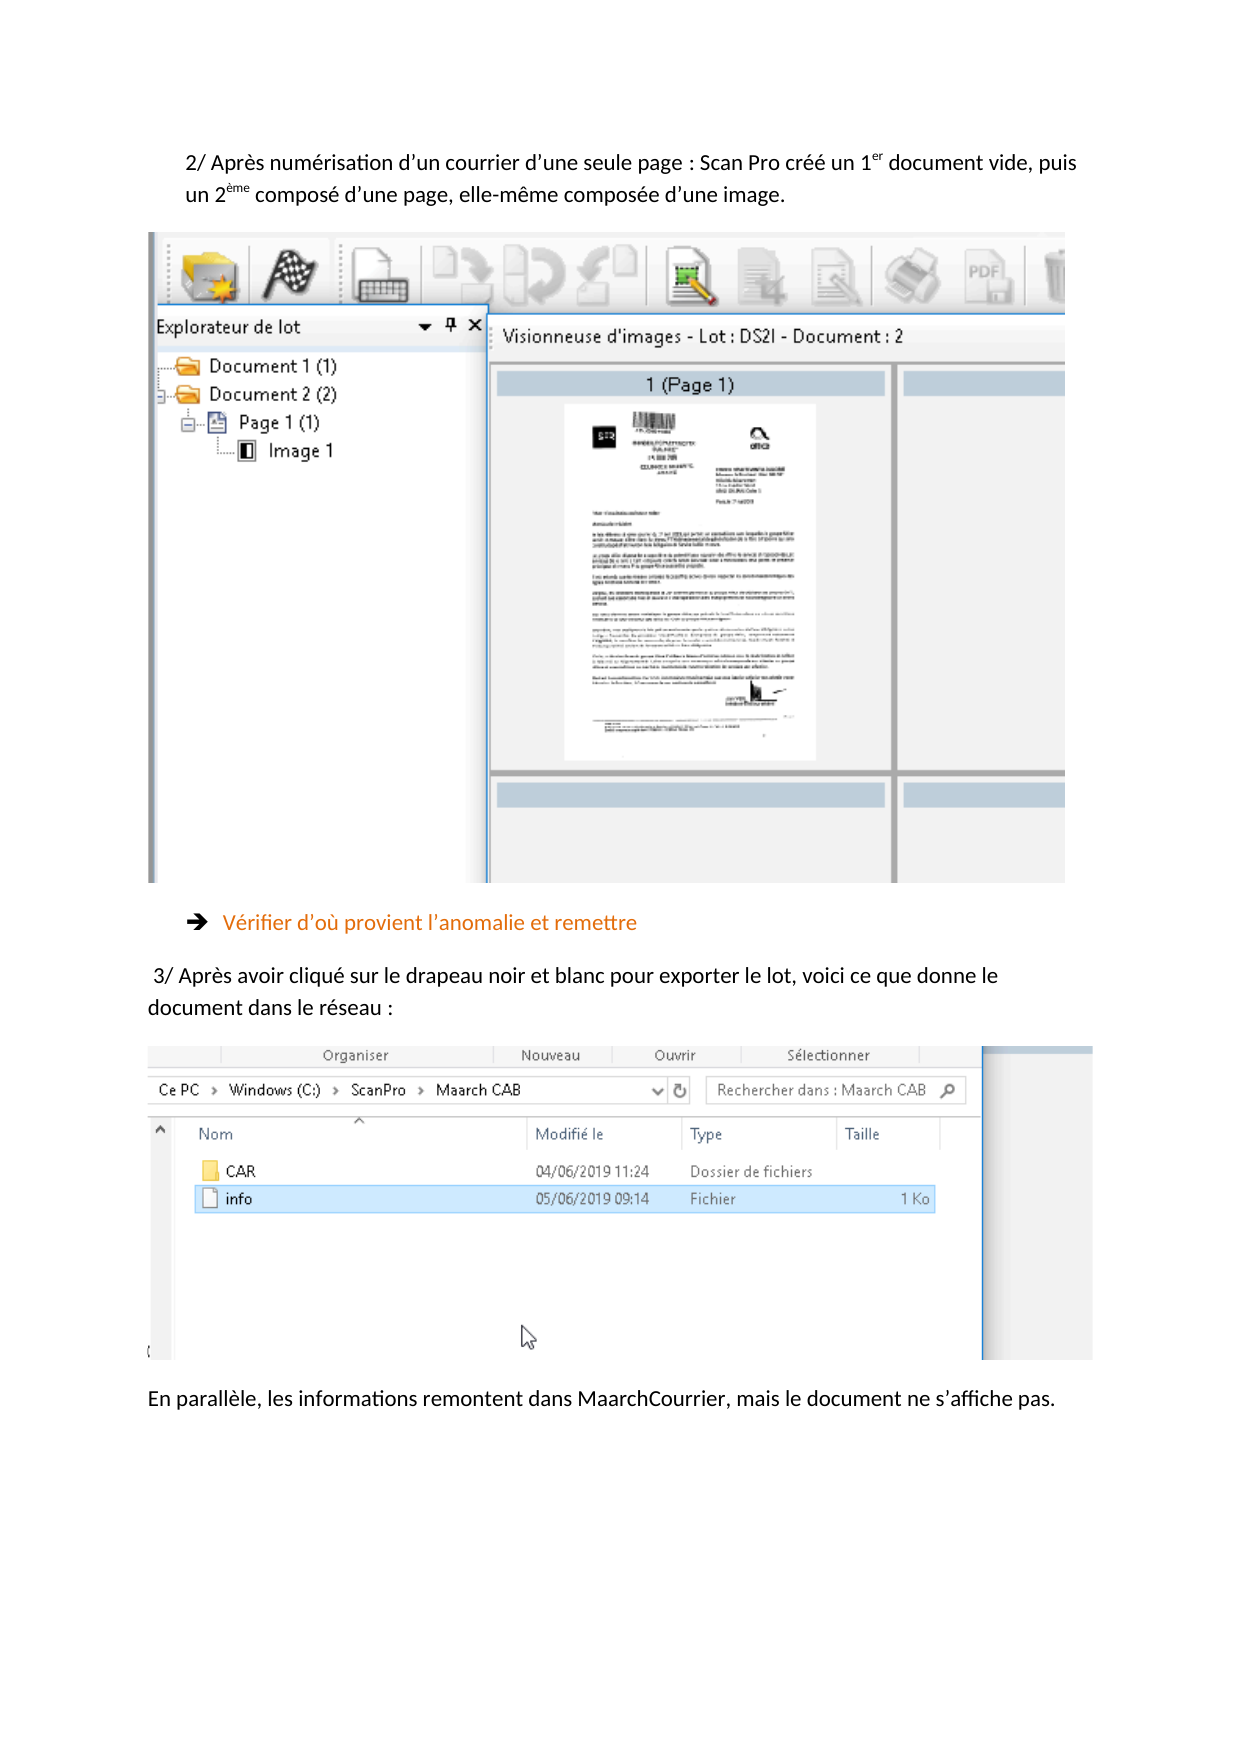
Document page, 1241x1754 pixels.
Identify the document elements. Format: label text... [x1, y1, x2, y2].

text En parallèle, les informations remontent dans MaarchCourrier, mais le document ne s’affiche pas. [148, 1384, 1093, 1412]
text 2/ Après numérisation d’un courrier d’une seule page : Scan Pro créé un 1er document vide, puis un 2ème composé d’une page, elle-même composée d’une image. [185, 148, 1093, 208]
text 3/ Après avoir cliqué sur le drapeau noir et blanc pour exporter le lot, voici ce que donne le document dans le réseau : [148, 961, 1093, 1021]
picture [147, 232, 1065, 883]
list Vérifier d’où provient l’anomalie et remettre [185, 908, 1093, 936]
picture [147, 1046, 1093, 1360]
